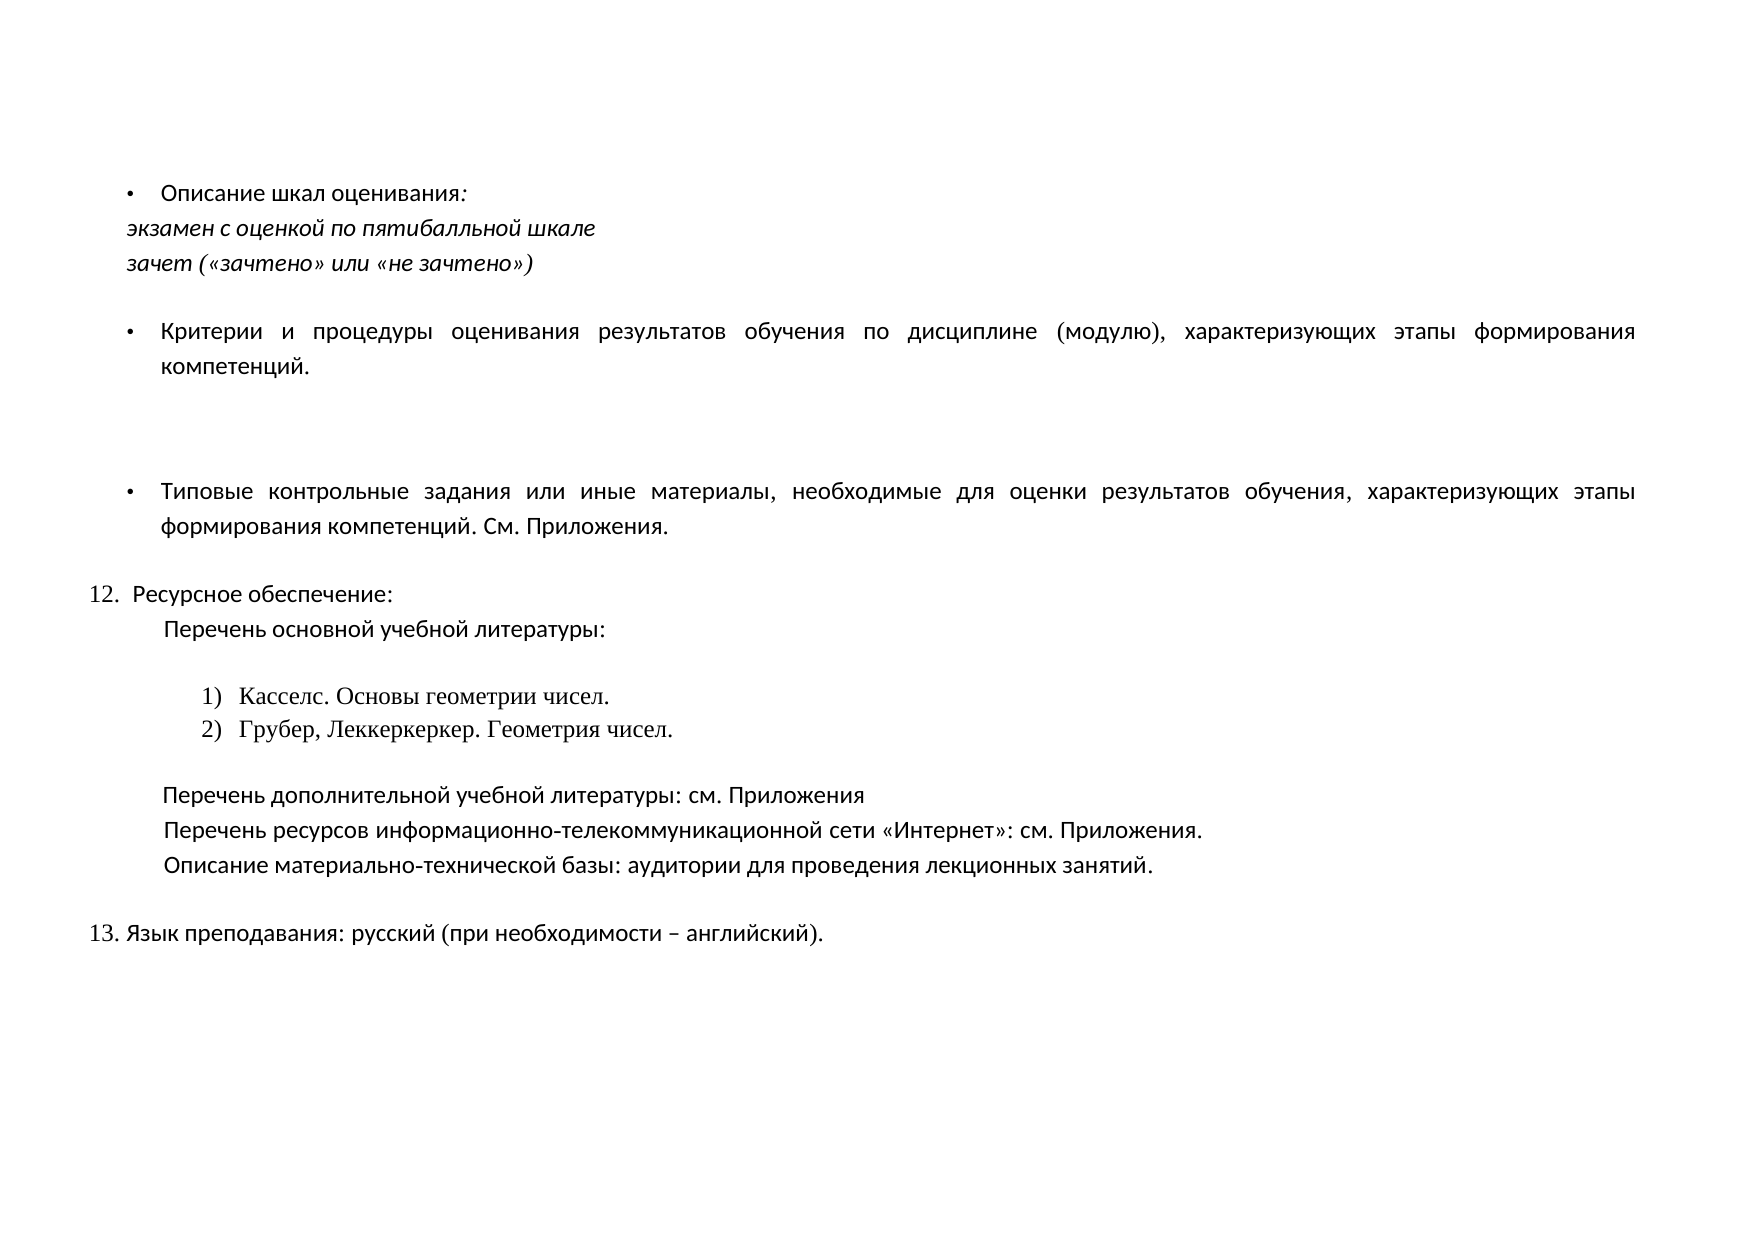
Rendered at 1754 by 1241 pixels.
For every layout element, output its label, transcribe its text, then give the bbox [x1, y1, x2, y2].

list Критерии и процедуры оценивания результатов обучения по дисциплине (модулю), характеризующих этапы формирования компетенций. [126, 315, 1636, 381]
text 12. Ресурсное обеспечение: [89, 578, 1636, 609]
list Типовые контрольные задания или иные материалы, необходимые для оценки результатов обучения, характеризующих этапы формирования компетенций. См. Приложения. [126, 475, 1636, 541]
list Описание материально-технической базы: аудитории для проведения лекционных занятий. [164, 849, 1636, 880]
list Описание шкал оценивания: [126, 177, 1636, 208]
text зачет («зачтено» или «не зачтено») [126, 247, 1636, 278]
text Перечень дополнительной учебной литературы: см. Приложения [126, 779, 1636, 810]
list Грубер, Леккеркеркер. Геометрия чисел. [201, 714, 1636, 743]
text 13. Язык преподавания: русский (при необходимости – английский). [89, 918, 1636, 948]
list Перечень основной учебной литературы: [164, 613, 1636, 644]
list Касселс. Основы геометрии чисел. [201, 681, 1636, 710]
text экзамен с оценкой по пятибалльной шкале [126, 212, 1636, 243]
list Перечень ресурсов информационно-телекоммуникационной сети «Интернет»: см. Приложения. [164, 814, 1636, 845]
